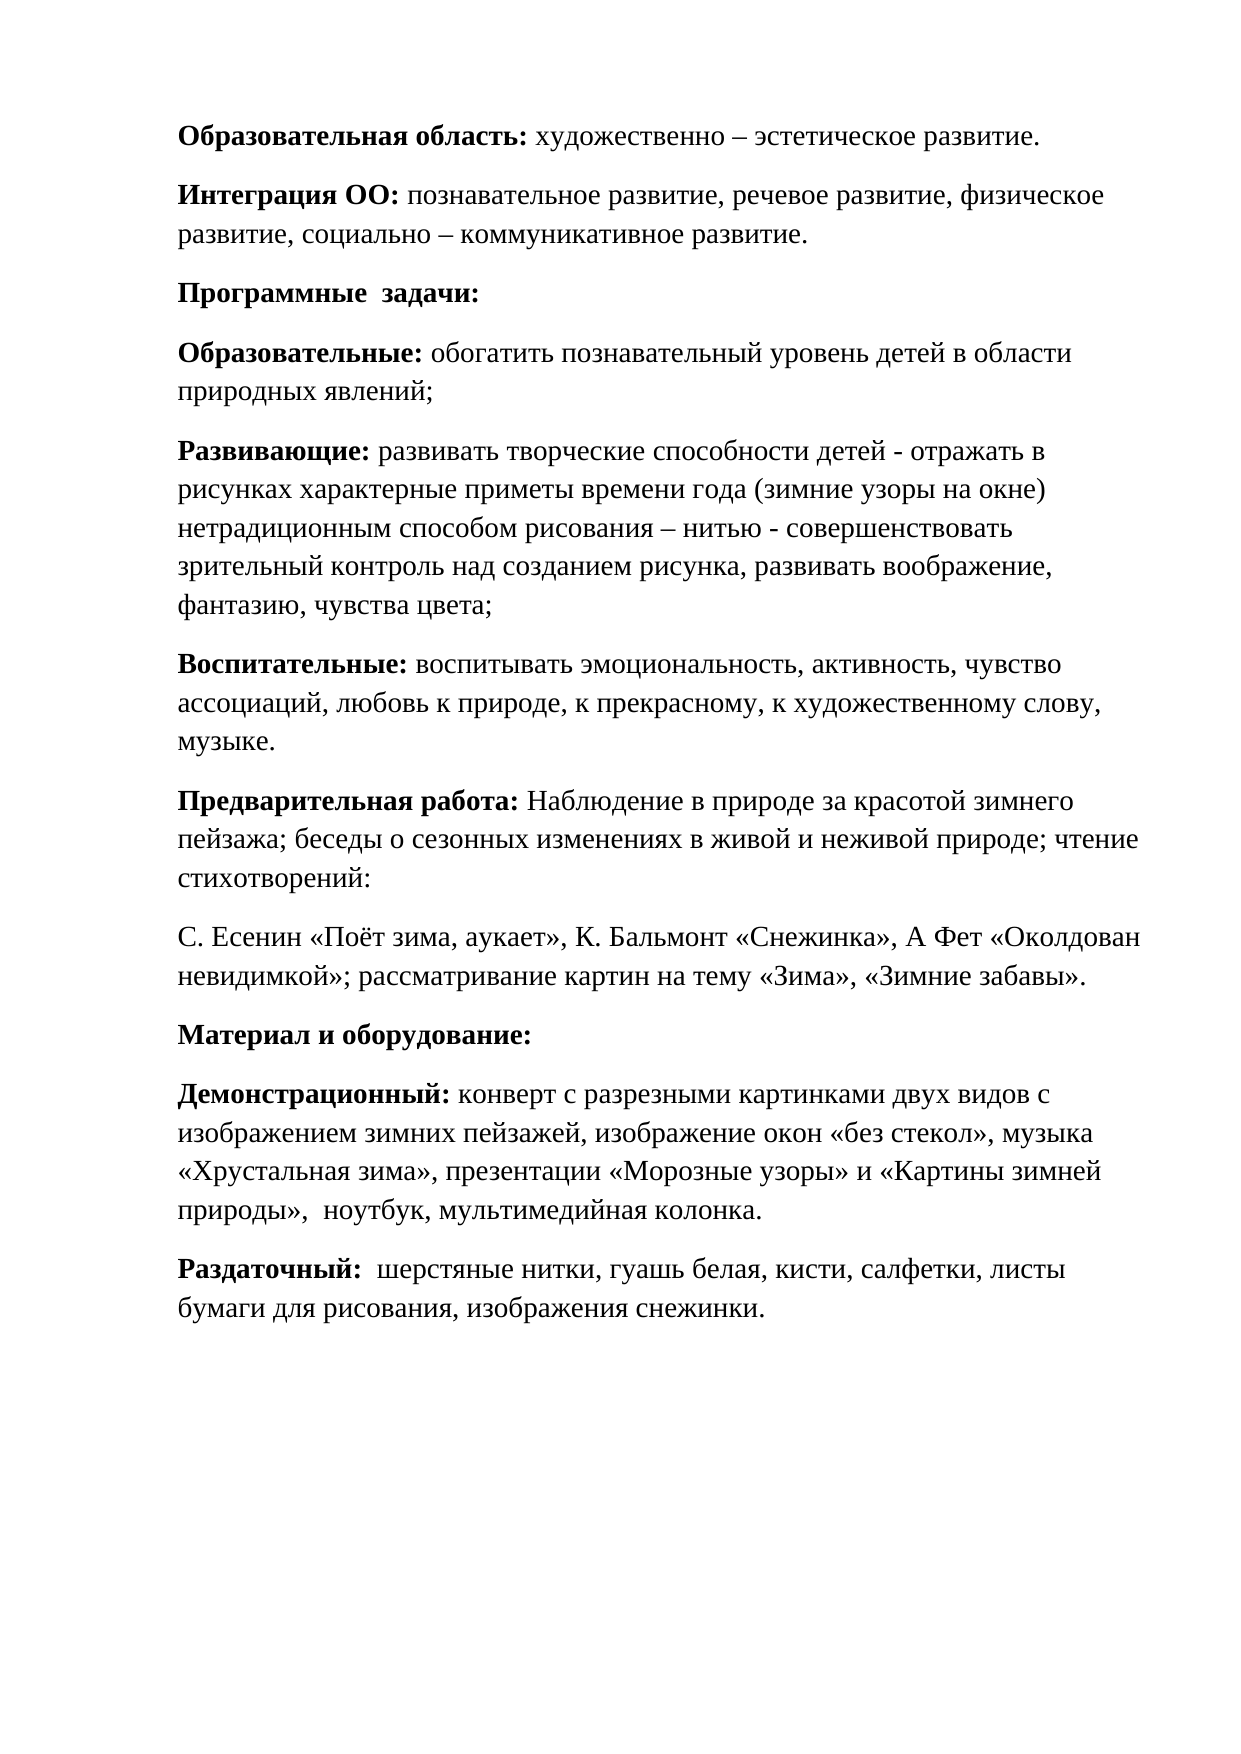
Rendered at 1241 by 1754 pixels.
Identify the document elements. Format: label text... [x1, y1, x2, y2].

text Материал и оборудование: [177, 1017, 1152, 1051]
text Образовательная область: художественно – эстетическое развитие. [177, 118, 1152, 152]
text Развивающие: развивать творческие способности детей - отражать в рисунках характерные приметы времени года (зимние узоры на окне) нетрадиционным способом рисования – нитью - совершенствовать зрительный контроль над созданием рисунка, развивать воображение, фантазию, чувства цвета; [177, 433, 1152, 620]
text Образовательные: обогатить познавательный уровень детей в области природных явлений; [177, 335, 1152, 407]
text Интеграция ОО: познавательное развитие, речевое развитие, физическое развитие, социально – коммуникативное развитие. [177, 177, 1152, 249]
text С. Есенин «Поёт зима, аукает», К. Бальмонт «Снежинка», А Фет «Околдован невидимкой»; рассматривание картин на тему «Зима», «Зимние забавы». [177, 919, 1152, 991]
text Раздаточный: шерстяные нитки, гуашь белая, кисти, салфетки, листы бумаги для рисования, изображения снежинки. [177, 1251, 1152, 1323]
text Демонстрационный: конверт с разрезными картинками двух видов с изображением зимних пейзажей, изображение окон «без стекол», музыка «Хрустальная зима», презентации «Морозные узоры» и «Картины зимней природы», ноутбук, мультимедийная колонка. [177, 1076, 1152, 1226]
text Воспитательные: воспитывать эмоциональность, активность, чувство ассоциаций, любовь к природе, к прекрасному, к художественному слову, музыке. [177, 646, 1152, 757]
text Предварительная работа: Наблюдение в природе за красотой зимнего пейзажа; беседы о сезонных изменениях в живой и неживой природе; чтение стихотворений: [177, 783, 1152, 893]
text Программные задачи: [177, 275, 1152, 309]
